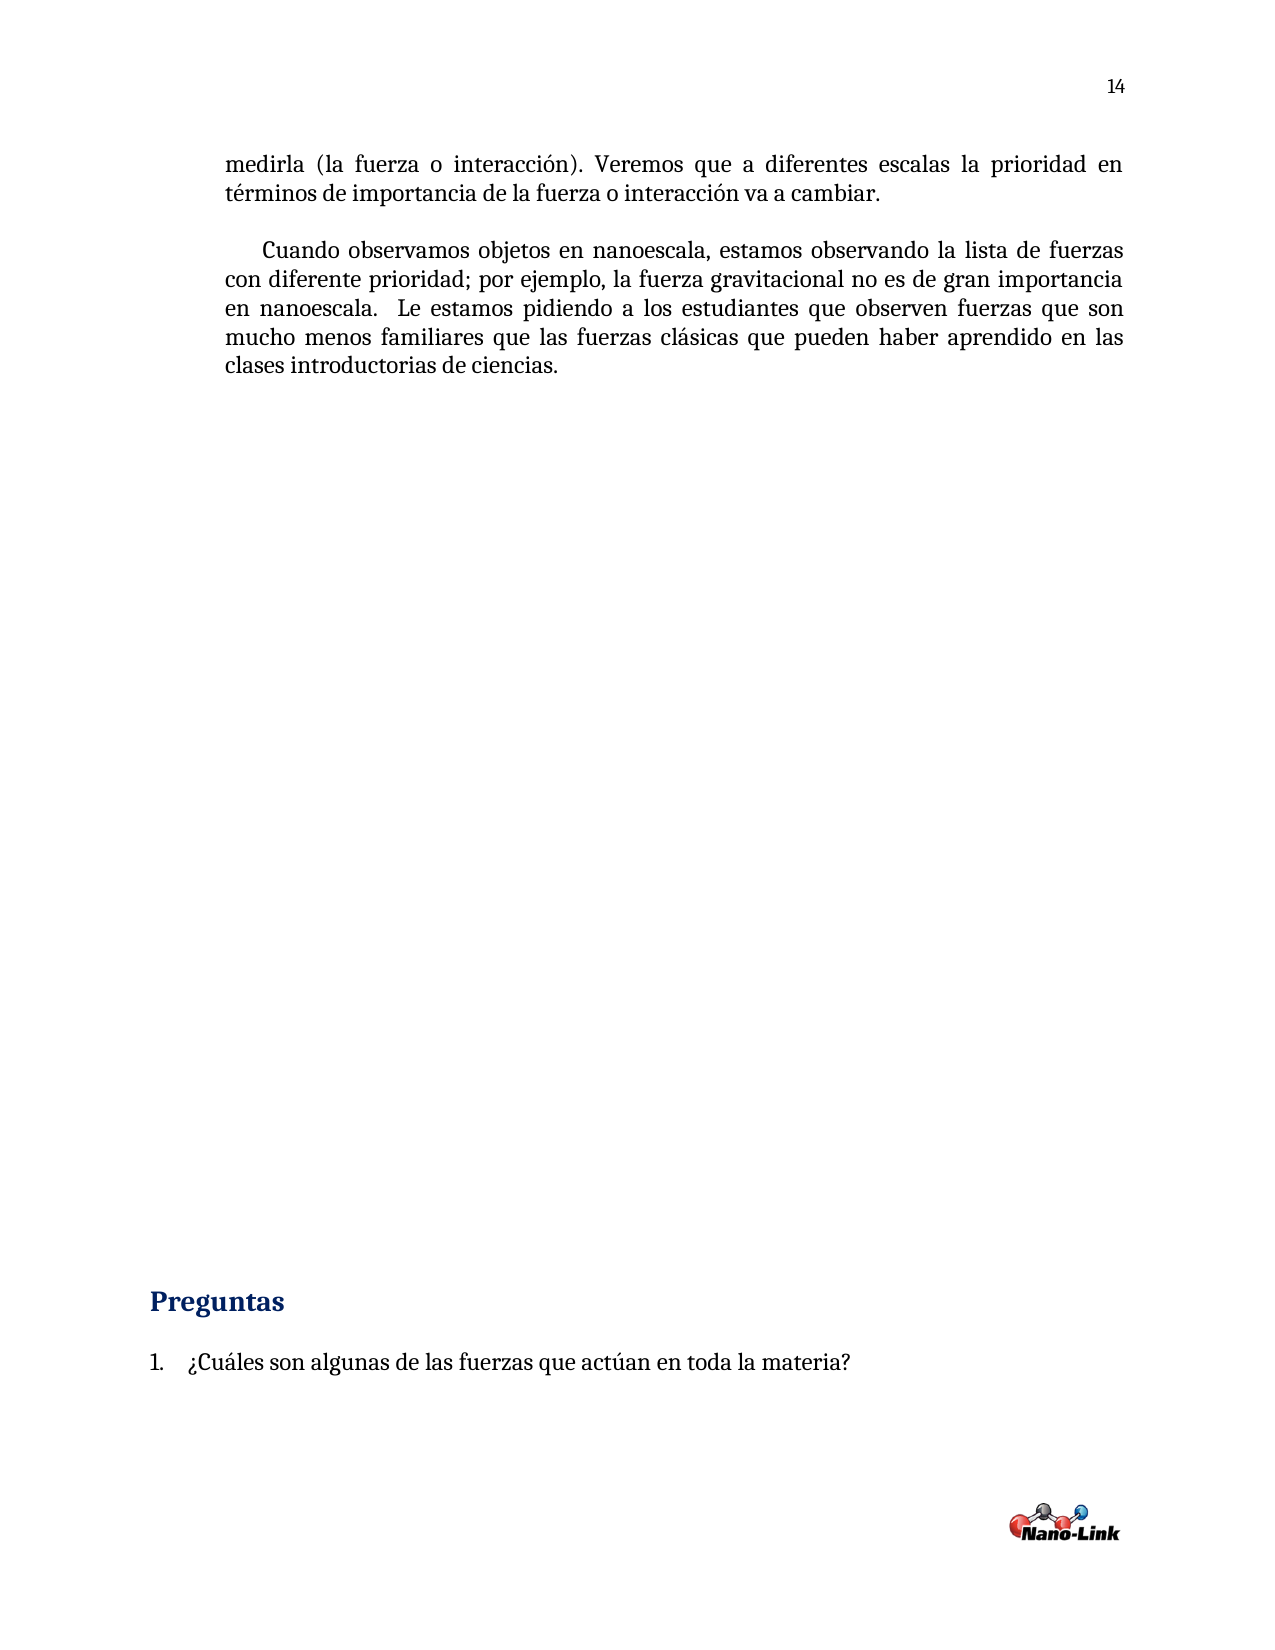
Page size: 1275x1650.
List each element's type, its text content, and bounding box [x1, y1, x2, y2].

text Preguntas [150, 1286, 1125, 1319]
list ¿Cuáles son algunas de las fuerzas que actúan en toda la materia? [150, 1348, 1125, 1377]
text Cuando observamos objetos en nanoescala, estamos observando la lista de fuerzas con diferente prioridad; por ejemplo, la fuerza gravitacional no es de gran importancia en nanoescala. Le estamos pidiendo a los estudiantes que observen fuerzas que son mucho menos familiares que las fuerzas clásicas que pueden haber aprendido en las clases introductorias de ciencias. [225, 236, 1125, 380]
picture [1007, 1497, 1125, 1547]
